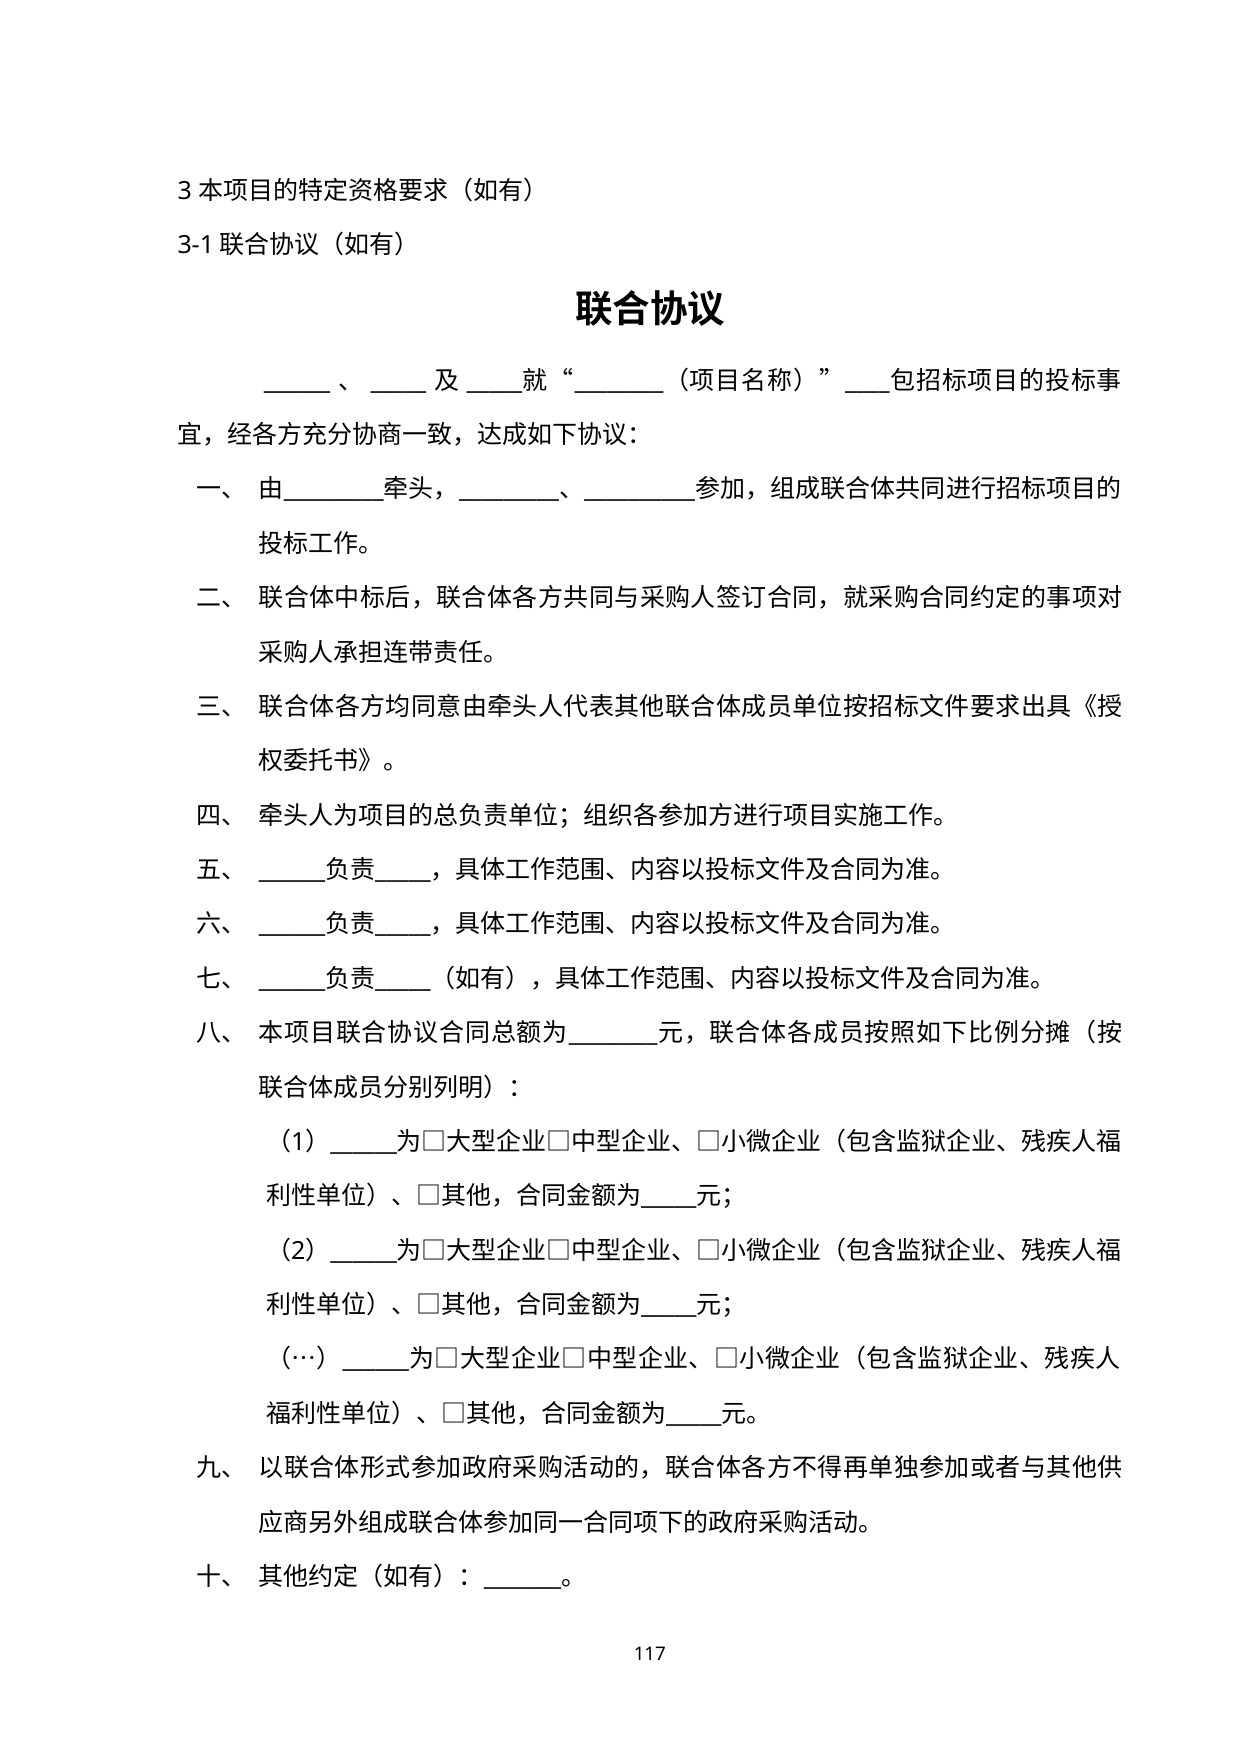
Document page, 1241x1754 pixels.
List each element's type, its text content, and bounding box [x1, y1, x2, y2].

text 联合协议 [177, 279, 1122, 333]
text ______ 、 _____ 及 _____就“________（项目名称）”____包招标项目的投标事宜，经各方充分协商一致，达成如下协议： [177, 360, 1122, 451]
list 联合体中标后，联合体各方共同与采购人签订合同，就采购合同约定的事项对采购人承担连带责任。 [196, 578, 1122, 668]
list 其他约定（如有）：_______。 [196, 1556, 1122, 1593]
list ______负责_____（如有），具体工作范围、内容以投标文件及合同为准。 [196, 958, 1122, 994]
text 3 本项目的特定资格要求（如有） [177, 170, 1122, 206]
list ______负责_____，具体工作范围、内容以投标文件及合同为准。 [196, 904, 1122, 940]
text （1）______为□大型企业□中型企业、□小微企业（包含监狱企业、残疾人福利性单位）、□其他，合同金额为_____元； [266, 1121, 1122, 1212]
list 以联合体形式参加政府采购活动的，联合体各方不得再单独参加或者与其他供应商另外组成联合体参加同一合同项下的政府采购活动。 [196, 1448, 1122, 1538]
list ______负责_____，具体工作范围、内容以投标文件及合同为准。 [196, 849, 1122, 886]
text （…）______为□大型企业□中型企业、□小微企业（包含监狱企业、残疾人福利性单位）、□其他，合同金额为_____元。 [266, 1339, 1122, 1429]
list 由_________牵头，_________、__________参加，组成联合体共同进行招标项目的投标工作。 [196, 469, 1122, 559]
list 联合体各方均同意由牵头人代表其他联合体成员单位按招标文件要求出具《授权委托书》。 [196, 686, 1122, 777]
list 牵头人为项目的总负责单位；组织各参加方进行项目实施工作。 [196, 795, 1122, 831]
text 3-1联合协议（如有） [177, 224, 1122, 261]
text （2）______为□大型企业□中型企业、□小微企业（包含监狱企业、残疾人福利性单位）、□其他，合同金额为_____元； [266, 1230, 1122, 1321]
list 本项目联合协议合同总额为________元，联合体各成员按照如下比例分摊（按联合体成员分别列明）： [196, 1013, 1122, 1103]
